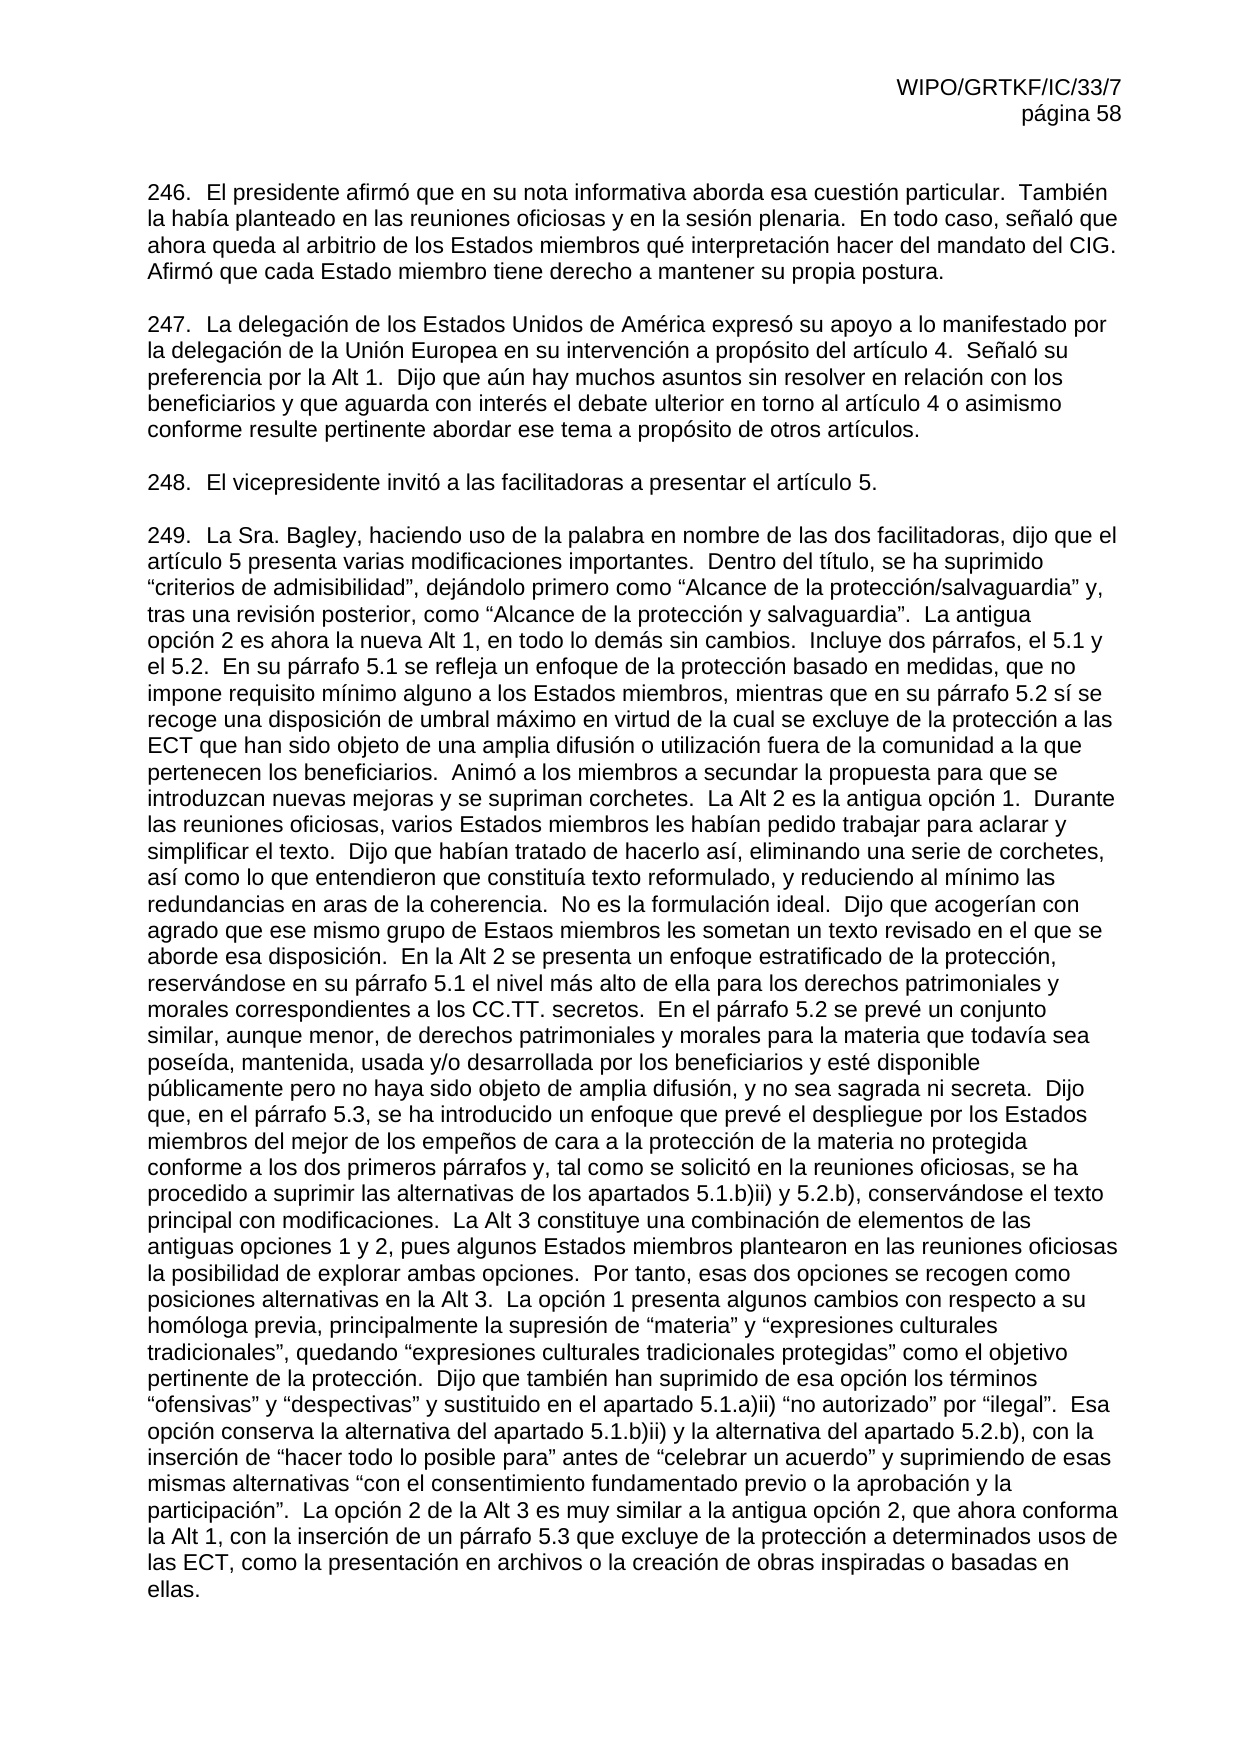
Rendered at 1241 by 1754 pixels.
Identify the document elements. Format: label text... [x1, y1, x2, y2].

list El vicepresidente invitó a las facilitadoras a presentar el artículo 5. [147, 469, 1122, 495]
list La delegación de los Estados Unidos de América expresó su apoyo a lo manifestado por la delegación de la Unión Europea en su intervención a propósito del artículo 4. Señaló su preferencia por la Alt 1. Dijo que aún hay muchos asuntos sin resolver en relación con los beneficiarios y que aguarda con interés el debate ulterior en torno al artículo 4 o asimismo conforme resulte pertinente abordar ese tema a propósito de otros artículos. [147, 311, 1122, 442]
list El presidente afirmó que en su nota informativa aborda esa cuestión particular. También la había planteado en las reuniones oficiosas y en la sesión plenaria. En todo caso, señaló que ahora queda al arbitrio de los Estados miembros qué interpretación hacer del mandato del CIG. Afirmó que cada Estado miembro tiene derecho a mantener su propia postura. [147, 179, 1122, 284]
list La Sra. Bagley, haciendo uso de la palabra en nombre de las dos facilitadoras, dijo que el artículo 5 presenta varias modificaciones importantes. Dentro del título, se ha suprimido “criterios de admisibilidad”, dejándolo primero como “Alcance de la protección/salvaguardia” y, tras una revisión posterior, como “Alcance de la protección y salvaguardia”. La antigua opción 2 es ahora la nueva Alt 1, en todo lo demás sin cambios. Incluye dos párrafos, el 5.1 y el 5.2. En su párrafo 5.1 se refleja un enfoque de la protección basado en medidas, que no impone requisito mínimo alguno a los Estados miembros, mientras que en su párrafo 5.2 sí se recoge una disposición de umbral máximo en virtud de la cual se excluye de la protección a las ECT que han sido objeto de una amplia difusión o utilización fuera de la comunidad a la que pertenecen los beneficiarios. Animó a los miembros a secundar la propuesta para que se introduzcan nuevas mejoras y se supriman corchetes. La Alt 2 es la antigua opción 1. Durante las reuniones oficiosas, varios Estados miembros les habían pedido trabajar para aclarar y simplificar el texto. Dijo que habían tratado de hacerlo así, eliminando una serie de corchetes, así como lo que entendieron que constituía texto reformulado, y reduciendo al mínimo las redundancias en aras de la coherencia. No es la formulación ideal. Dijo que acogerían con agrado que ese mismo grupo de Estaos miembros les sometan un texto revisado en el que se aborde esa disposición. En la Alt 2 se presenta un enfoque estratificado de la protección, reservándose en su párrafo 5.1 el nivel más alto de ella para los derechos patrimoniales y morales correspondientes a los CC.TT. secretos. En el párrafo 5.2 se prevé un conjunto similar, aunque menor, de derechos patrimoniales y morales para la materia que todavía sea poseída, mantenida, usada y/o desarrollada por los beneficiarios y esté disponible públicamente pero no haya sido objeto de amplia difusión, y no sea sagrada ni secreta. Dijo que, en el párrafo 5.3, se ha introducido un enfoque que prevé el despliegue por los Estados miembros del mejor de los empeños de cara a la protección de la materia no protegida conforme a los dos primeros párrafos y, tal como se solicitó en la reuniones oficiosas, se ha procedido a suprimir las alternativas de los apartados 5.1.b)ii) y 5.2.b), conservándose el texto principal con modificaciones. La Alt 3 constituye una combinación de elementos de las antiguas opciones 1 y 2, pues algunos Estados miembros plantearon en las reuniones oficiosas la posibilidad de explorar ambas opciones. Por tanto, esas dos opciones se recogen como posiciones alternativas en la Alt 3. La opción 1 presenta algunos cambios con respecto a su homóloga previa, principalmente la supresión de “materia” y “expresiones culturales tradicionales”, quedando “expresiones culturales tradicionales protegidas” como el objetivo pertinente de la protección. Dijo que también han suprimido de esa opción los términos “ofensivas” y “despectivas” y sustituido en el apartado 5.1.a)ii) “no autorizado” por “ilegal”. Esa opción conserva la alternativa del apartado 5.1.b)ii) y la alternativa del apartado 5.2.b), con la inserción de “hacer todo lo posible para” antes de “celebrar un acuerdo” y suprimiendo de esas mismas alternativas “con el consentimiento fundamentado previo o la aprobación y la participación”. La opción 2 de la Alt 3 es muy similar a la antigua opción 2, que ahora conforma la Alt 1, con la inserción de un párrafo 5.3 que excluye de la protección a determinados usos de las ECT, como la presentación en archivos o la creación de obras inspiradas o basadas en ellas. [147, 522, 1122, 1602]
